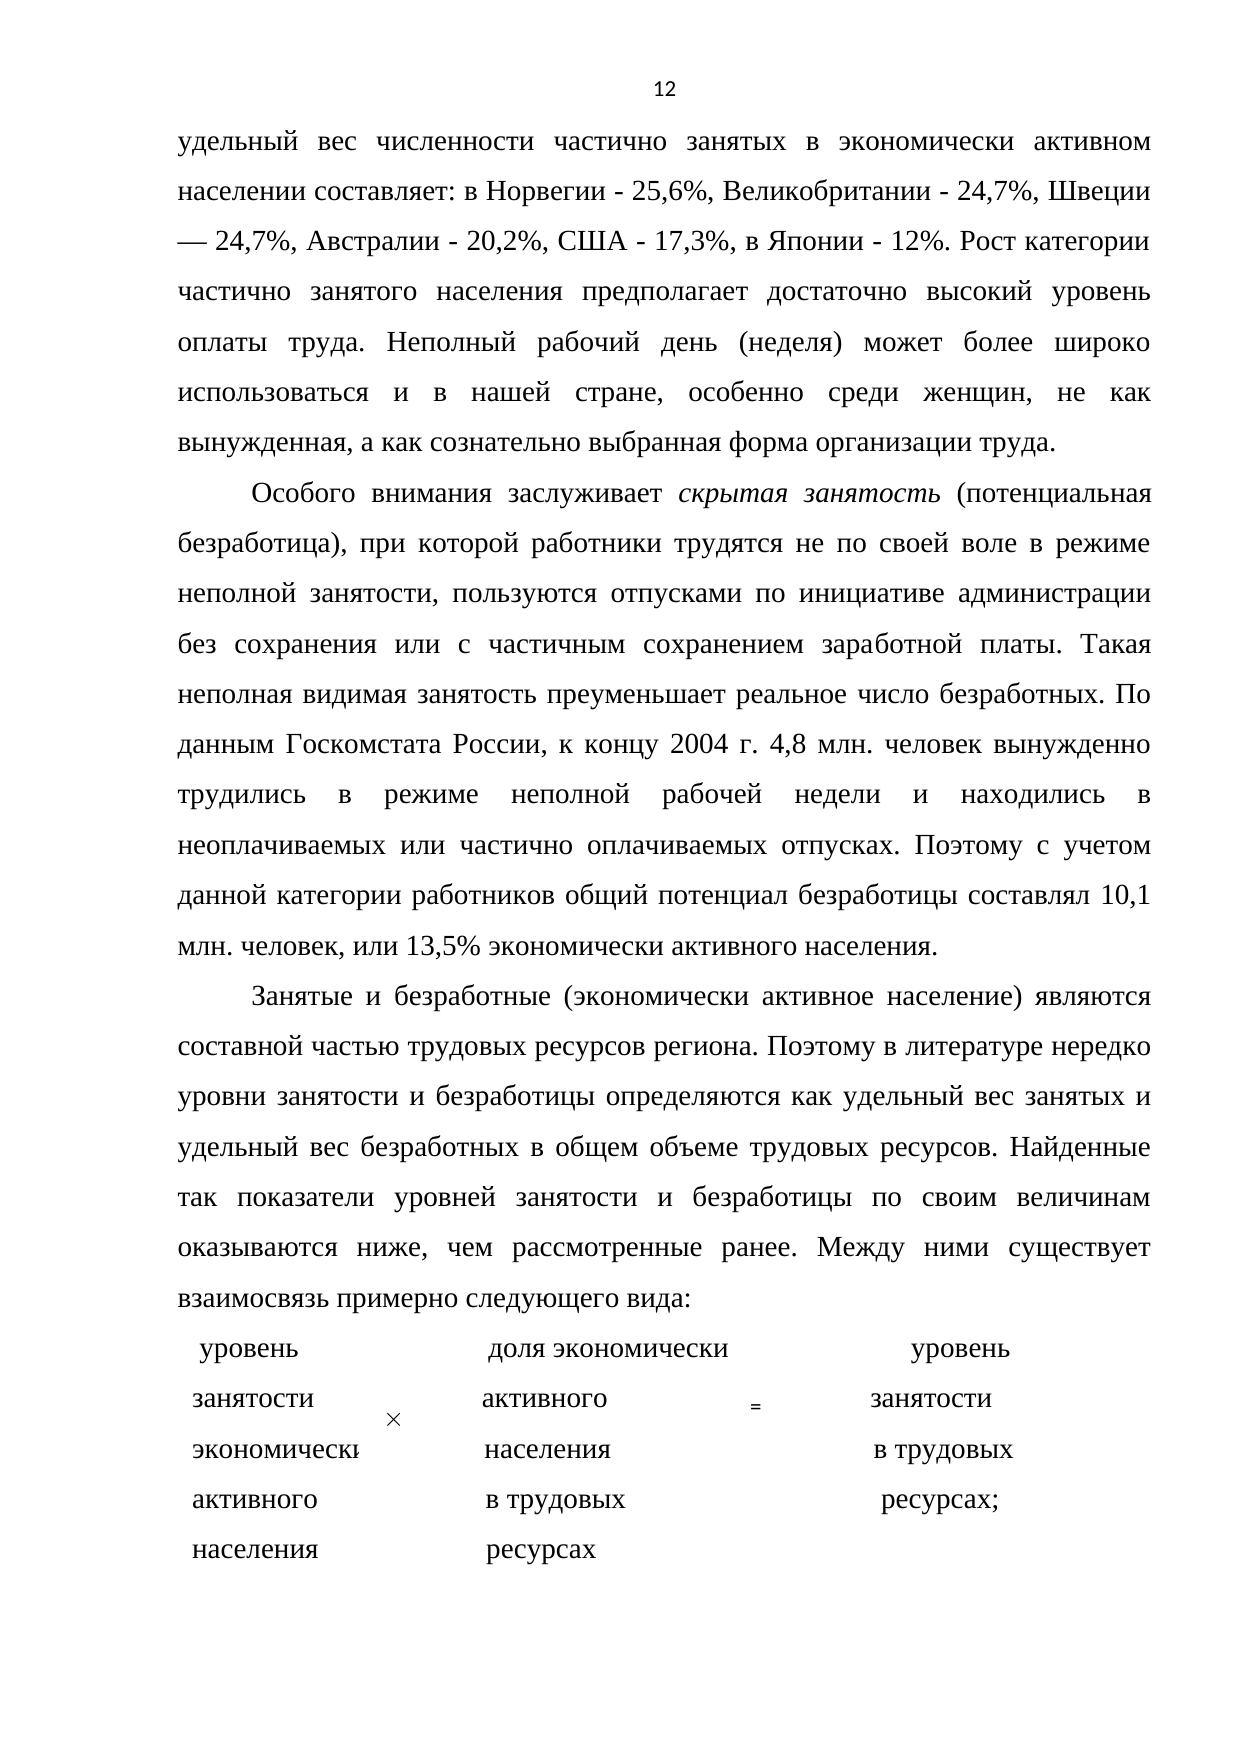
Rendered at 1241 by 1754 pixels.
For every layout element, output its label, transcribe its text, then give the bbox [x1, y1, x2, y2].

text активного в трудовых ресурсах; [177, 1481, 1152, 1514]
text Занятые и безработные (экономически активное население) являются составной частью трудовых ресурсов региона. Поэтому в литературе нередко уровни занятости и безработицы определяются как удельный вес занятых и удельный вес безработных в общем объеме трудовых ресурсов. Найденные так показатели уровней занятости и безработицы по своим величинам оказываются ниже, чем рассмотренные ранее. Между ними существует взаимосвязь примерно следующего вида: [177, 978, 1152, 1313]
text занятости активного занятости [177, 1380, 1152, 1414]
text населения ресурсах [177, 1531, 1152, 1565]
text уровень доля экономически уровень [177, 1330, 1152, 1364]
text экономически населения в трудовых [177, 1431, 1152, 1464]
text Особого внимания заслуживает скрытая занятость (потенциальная безработица), при которой работники трудятся не по своей воле в режиме неполной занятости, пользуются отпусками по инициативе администрации без сохранения или с частичным сохранением заработной платы. Такая неполная видимая занятость преуменьшает реальное число безработных. По данным Госкомстата России, к концу . 4,8 млн. человек вынужденно трудились в режиме неполной рабочей недели и находились в неоплачиваемых или частично оплачиваемых отпусках. Поэтому с учетом данной категории работников общий потенциал безработицы составлял 10,1 млн. человек, или 13,5% экономически активного населения. [177, 475, 1152, 961]
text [177, 123, 1152, 458]
